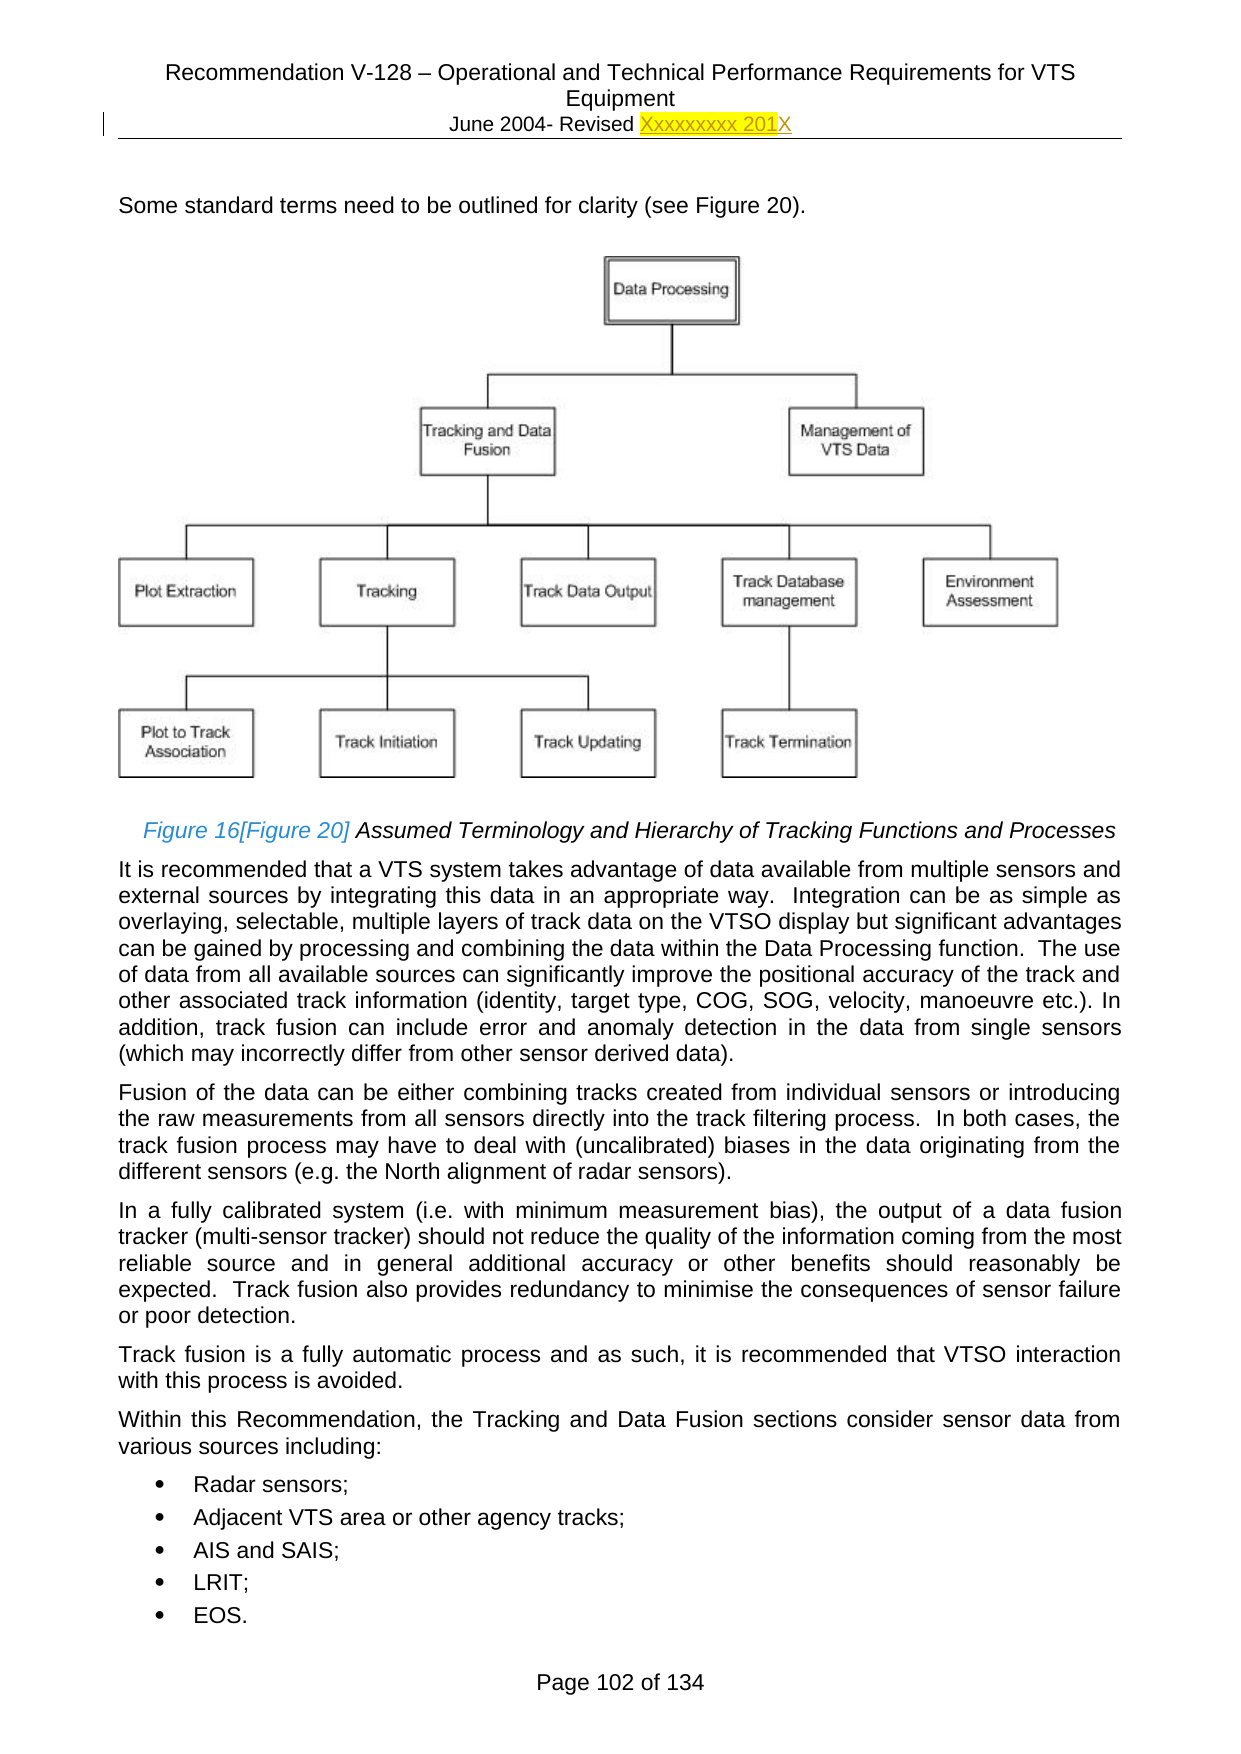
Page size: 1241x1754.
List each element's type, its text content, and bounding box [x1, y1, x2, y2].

text LRIT; [156, 1569, 1122, 1596]
text Adjacent VTS area or other agency tracks; [156, 1504, 1122, 1530]
text Some standard terms need to be outlined for clarity (see figure 20). [118, 192, 1122, 218]
text Radar sensors; [156, 1471, 1122, 1498]
text Within this Recommendation, the Tracking and Data Fusion sections consider sensor data from various sources including: [118, 1406, 1122, 1459]
text It is recommended that a VTS system takes advantage of data available from multiple sensors and external sources by integrating this data in an appropriate way. Integration can be as simple as overlaying, selectable, multiple layers of track data on the VTSO display but significant advantages can be gained by processing and combining the data within the Data Processing function. The use of data from all available sources can significantly improve the positional accuracy of the track and other associated track information (identity, target type, COG, SOG, velocity, manoeuvre etc.). In addition, track fusion can include error and anomaly detection in the data from single sensors (which may incorrectly differ from other sensor derived data). [118, 856, 1122, 1066]
text Assumed Terminology and Hierarchy of Tracking Functions and Processes [137, 817, 1122, 843]
picture [118, 256, 1059, 778]
text Fusion of the data can be either combining tracks created from individual sensors or introducing the raw measurements from all sensors directly into the track filtering process. In both cases, the track fusion process may have to deal with (uncalibrated) biases in the data originating from the different sensors (e.g. the North alignment of radar sensors). [118, 1079, 1122, 1184]
text EOS. [156, 1602, 1122, 1628]
text In a fully calibrated system (i.e. with minimum measurement bias), the output of a data fusion tracker (multi-sensor tracker) should not reduce the quality of the information coming from the most reliable source and in general additional accuracy or other benefits should reasonably be expected. Track fusion also provides redundancy to minimise the consequences of sensor failure or poor detection. [118, 1197, 1122, 1328]
text AIS and SAIS; [156, 1537, 1122, 1563]
text Track fusion is a fully automatic process and as such, it is recommended that VTSO interaction with this process is avoided. [118, 1341, 1122, 1394]
